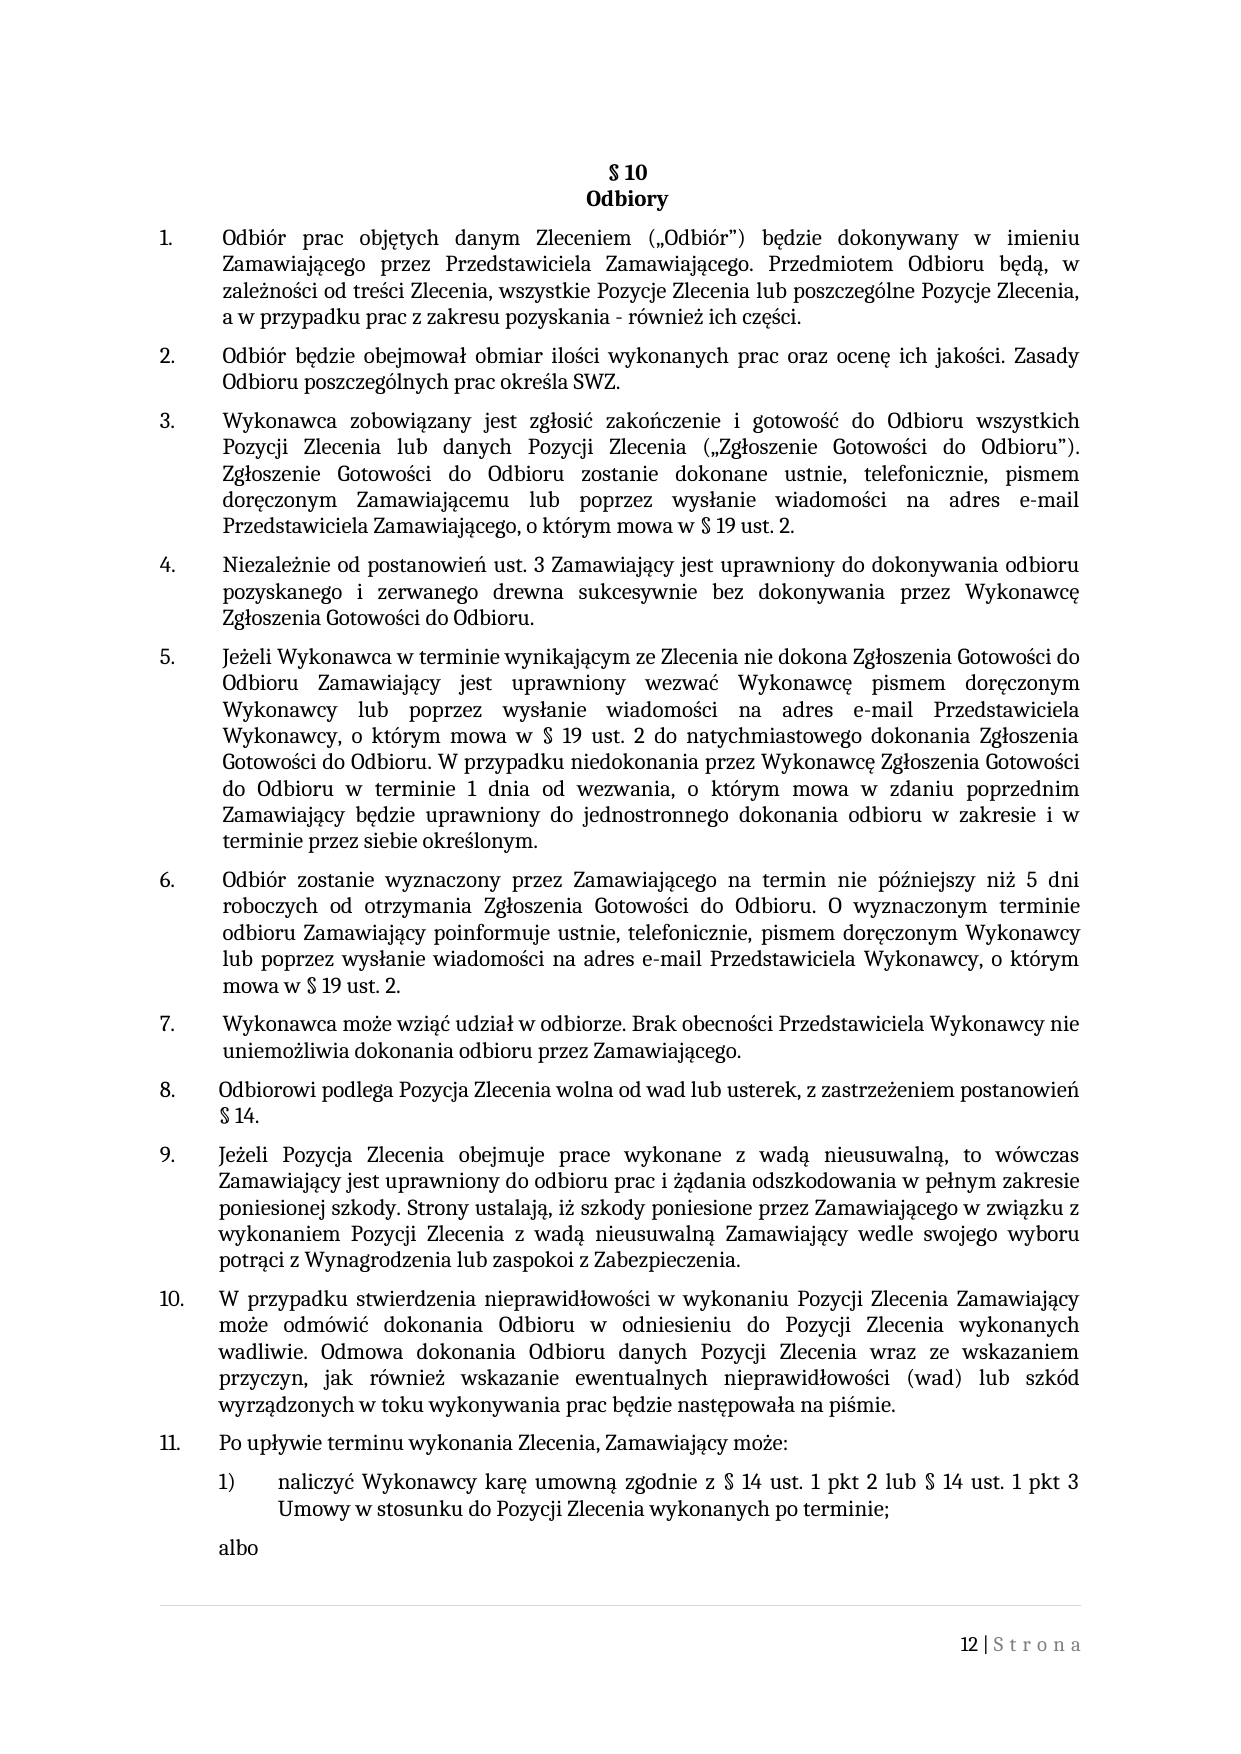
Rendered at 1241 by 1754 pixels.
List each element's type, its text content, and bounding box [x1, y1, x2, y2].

list naliczyć Wykonawcy karę umowną zgodnie z § 14 ust. 1 pkt 2 lub § 14 ust. 1 pkt 3 Umowy w stosunku do Pozycji Zlecenia wykonanych po terminie; [218, 1469, 1081, 1522]
list Po upływie terminu wykonania Zlecenia, Zamawiający może: [159, 1430, 1081, 1457]
list W przypadku stwierdzenia nieprawidłowości w wykonaniu Pozycji Zlecenia Zamawiający może odmówić dokonania Odbioru w odniesieniu do Pozycji Zlecenia wykonanych wadliwie. Odmowa dokonania Odbioru danych Pozycji Zlecenia wraz ze wskazaniem przyczyn, jak również wskazanie ewentualnych nieprawidłowości (wad) lub szkód wyrządzonych w toku wykonywania prac będzie następowała na piśmie. [159, 1286, 1081, 1418]
text § 10 Odbiory [174, 159, 1081, 212]
list Odbiór zostanie wyznaczony przez Zamawiającego na termin nie późniejszy niż 5 dni roboczych od otrzymania Zgłoszenia Gotowości do Odbioru. O wyznaczonym terminie odbioru Zamawiający poinformuje ustnie, telefonicznie, pismem doręczonym Wykonawcy lub poprzez wysłanie wiadomości na adres e-mail Przedstawiciela Wykonawcy, o którym mowa w § 19 ust. 2. [159, 867, 1081, 999]
list Wykonawca może wziąć udział w odbiorze. Brak obecności Przedstawiciela Wykonawcy nie uniemożliwia dokonania odbioru przez Zamawiającego. [159, 1011, 1081, 1064]
text albo [218, 1534, 1081, 1561]
list Odbiorowi podlega Pozycja Zlecenia wolna od wad lub usterek, z zastrzeżeniem postanowień § 14. [159, 1076, 1081, 1129]
list Odbiór będzie obejmował obmiar ilości wykonanych prac oraz ocenę ich jakości. Zasady Odbioru poszczególnych prac określa SWZ. [159, 343, 1081, 395]
list Odbiór prac objętych danym Zleceniem („Odbiór”) będzie dokonywany w imieniu Zamawiającego przez Przedstawiciela Zamawiającego. Przedmiotem Odbioru będą, w zależności od treści Zlecenia, wszystkie Pozycje Zlecenia lub poszczególne Pozycje Zlecenia, a w przypadku prac z zakresu pozyskania - również ich części. [159, 225, 1081, 330]
list Niezależnie od postanowień ust. 3 Zamawiający jest uprawniony do dokonywania odbioru pozyskanego i zerwanego drewna sukcesywnie bez dokonywania przez Wykonawcę Zgłoszenia Gotowości do Odbioru. [159, 552, 1081, 631]
list Jeżeli Pozycja Zlecenia obejmuje prace wykonane z wadą nieusuwalną, to wówczas Zamawiający jest uprawniony do odbioru prac i żądania odszkodowania w pełnym zakresie poniesionej szkody. Strony ustalają, iż szkody poniesione przez Zamawiającego w związku z wykonaniem Pozycji Zlecenia z wadą nieusuwalną Zamawiający wedle swojego wyboru potrąci z Wynagrodzenia lub zaspokoi z Zabezpieczenia. [159, 1142, 1081, 1273]
list Jeżeli Wykonawca w terminie wynikającym ze Zlecenia nie dokona Zgłoszenia Gotowości do Odbioru Zamawiający jest uprawniony wezwać Wykonawcę pismem doręczonym Wykonawcy lub poprzez wysłanie wiadomości na adres e-mail Przedstawiciela Wykonawcy, o którym mowa w § 19 ust. 2 do natychmiastowego dokonania Zgłoszenia Gotowości do Odbioru. W przypadku niedokonania przez Wykonawcę Zgłoszenia Gotowości do Odbioru w terminie 1 dnia od wezwania, o którym mowa w zdaniu poprzednim Zamawiający będzie uprawniony do jednostronnego dokonania odbioru w zakresie i w terminie przez siebie określonym. [159, 644, 1081, 854]
list Wykonawca zobowiązany jest zgłosić zakończenie i gotowość do Odbioru wszystkich Pozycji Zlecenia lub danych Pozycji Zlecenia („Zgłoszenie Gotowości do Odbioru”). Zgłoszenie Gotowości do Odbioru zostanie dokonane ustnie, telefonicznie, pismem doręczonym Zamawiającemu lub poprzez wysłanie wiadomości na adres e-mail Przedstawiciela Zamawiającego, o którym mowa w § 19 ust. 2. [159, 408, 1081, 539]
